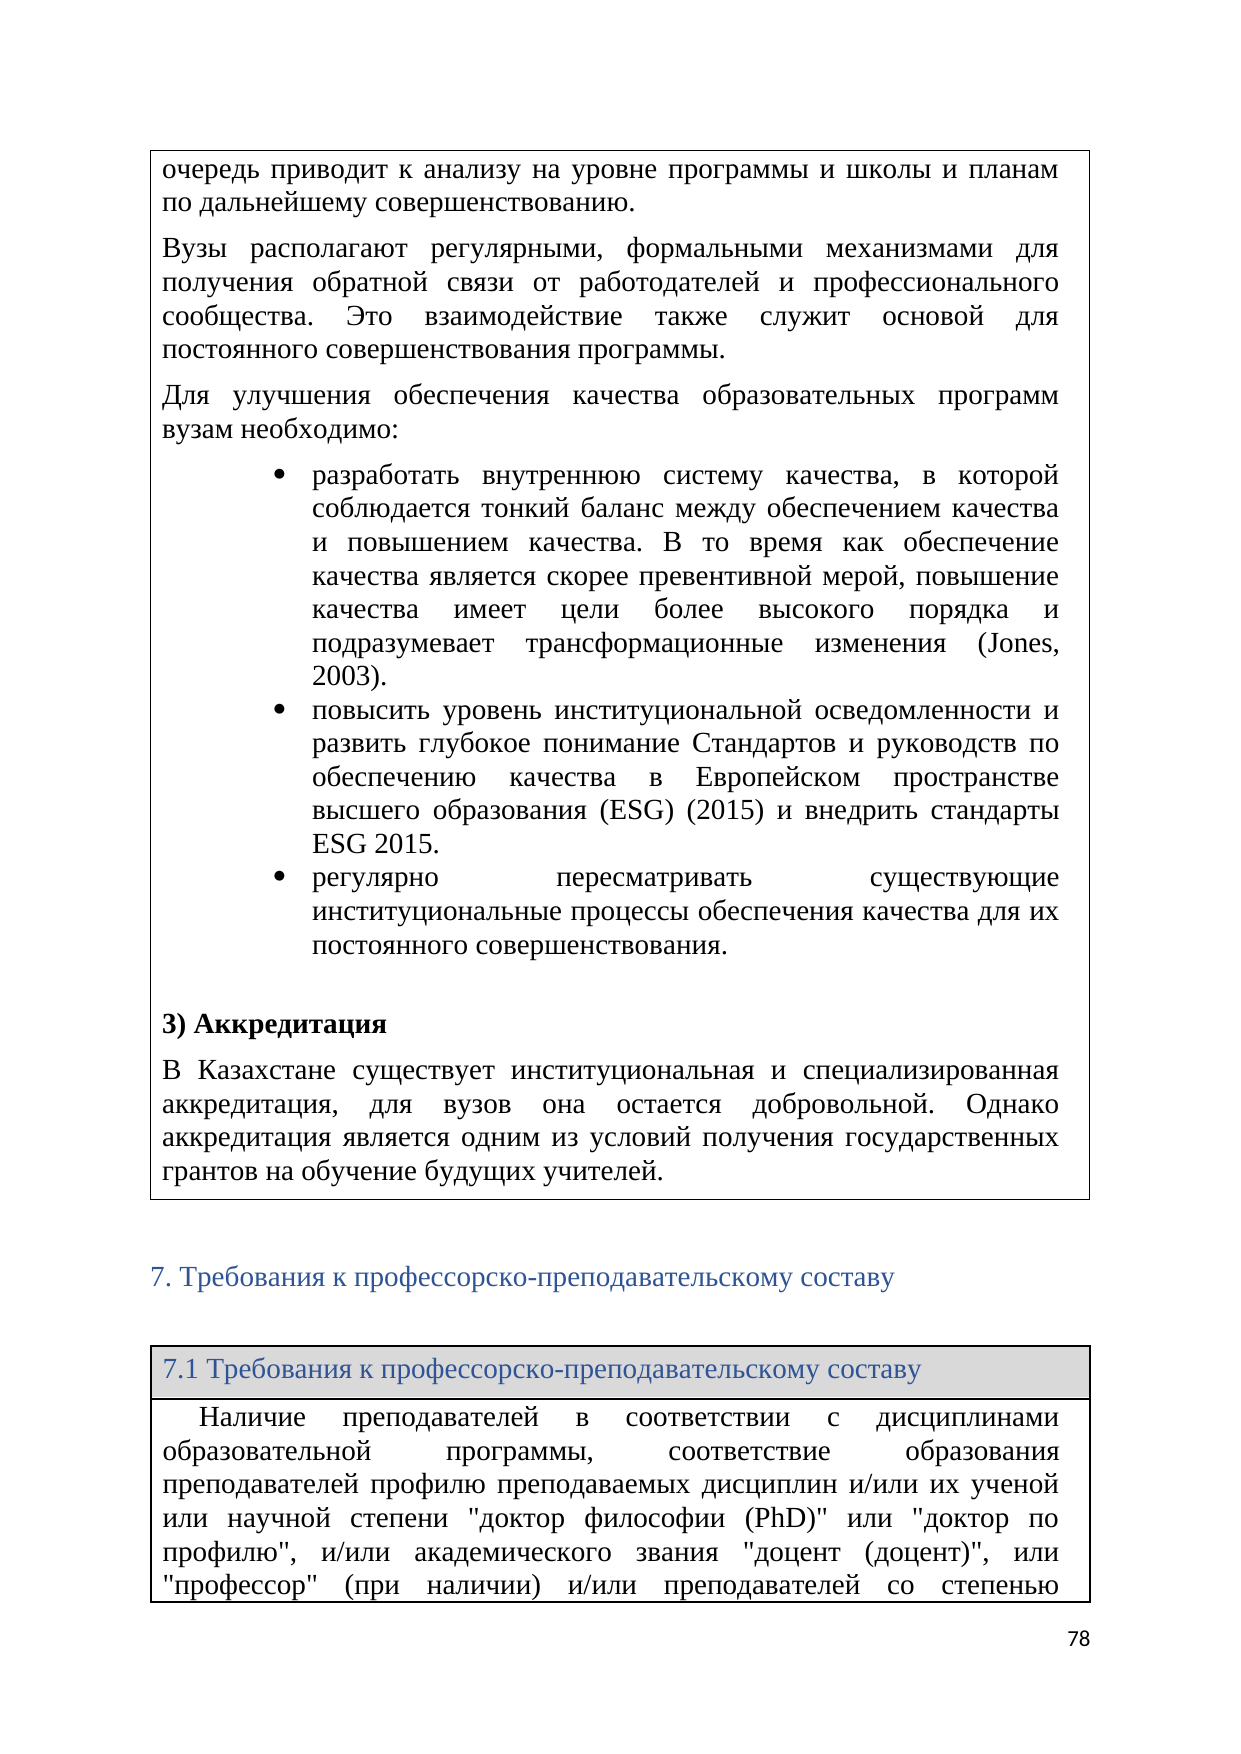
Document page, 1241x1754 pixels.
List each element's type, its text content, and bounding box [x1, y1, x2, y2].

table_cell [151, 151, 1089, 1199]
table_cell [152, 1400, 1089, 1601]
text 7. Требования к профессорско-преподавательскому составу [150, 1259, 1071, 1292]
table_header 7.1 Требования к профессорско-преподавательскому составу [152, 1347, 1089, 1397]
